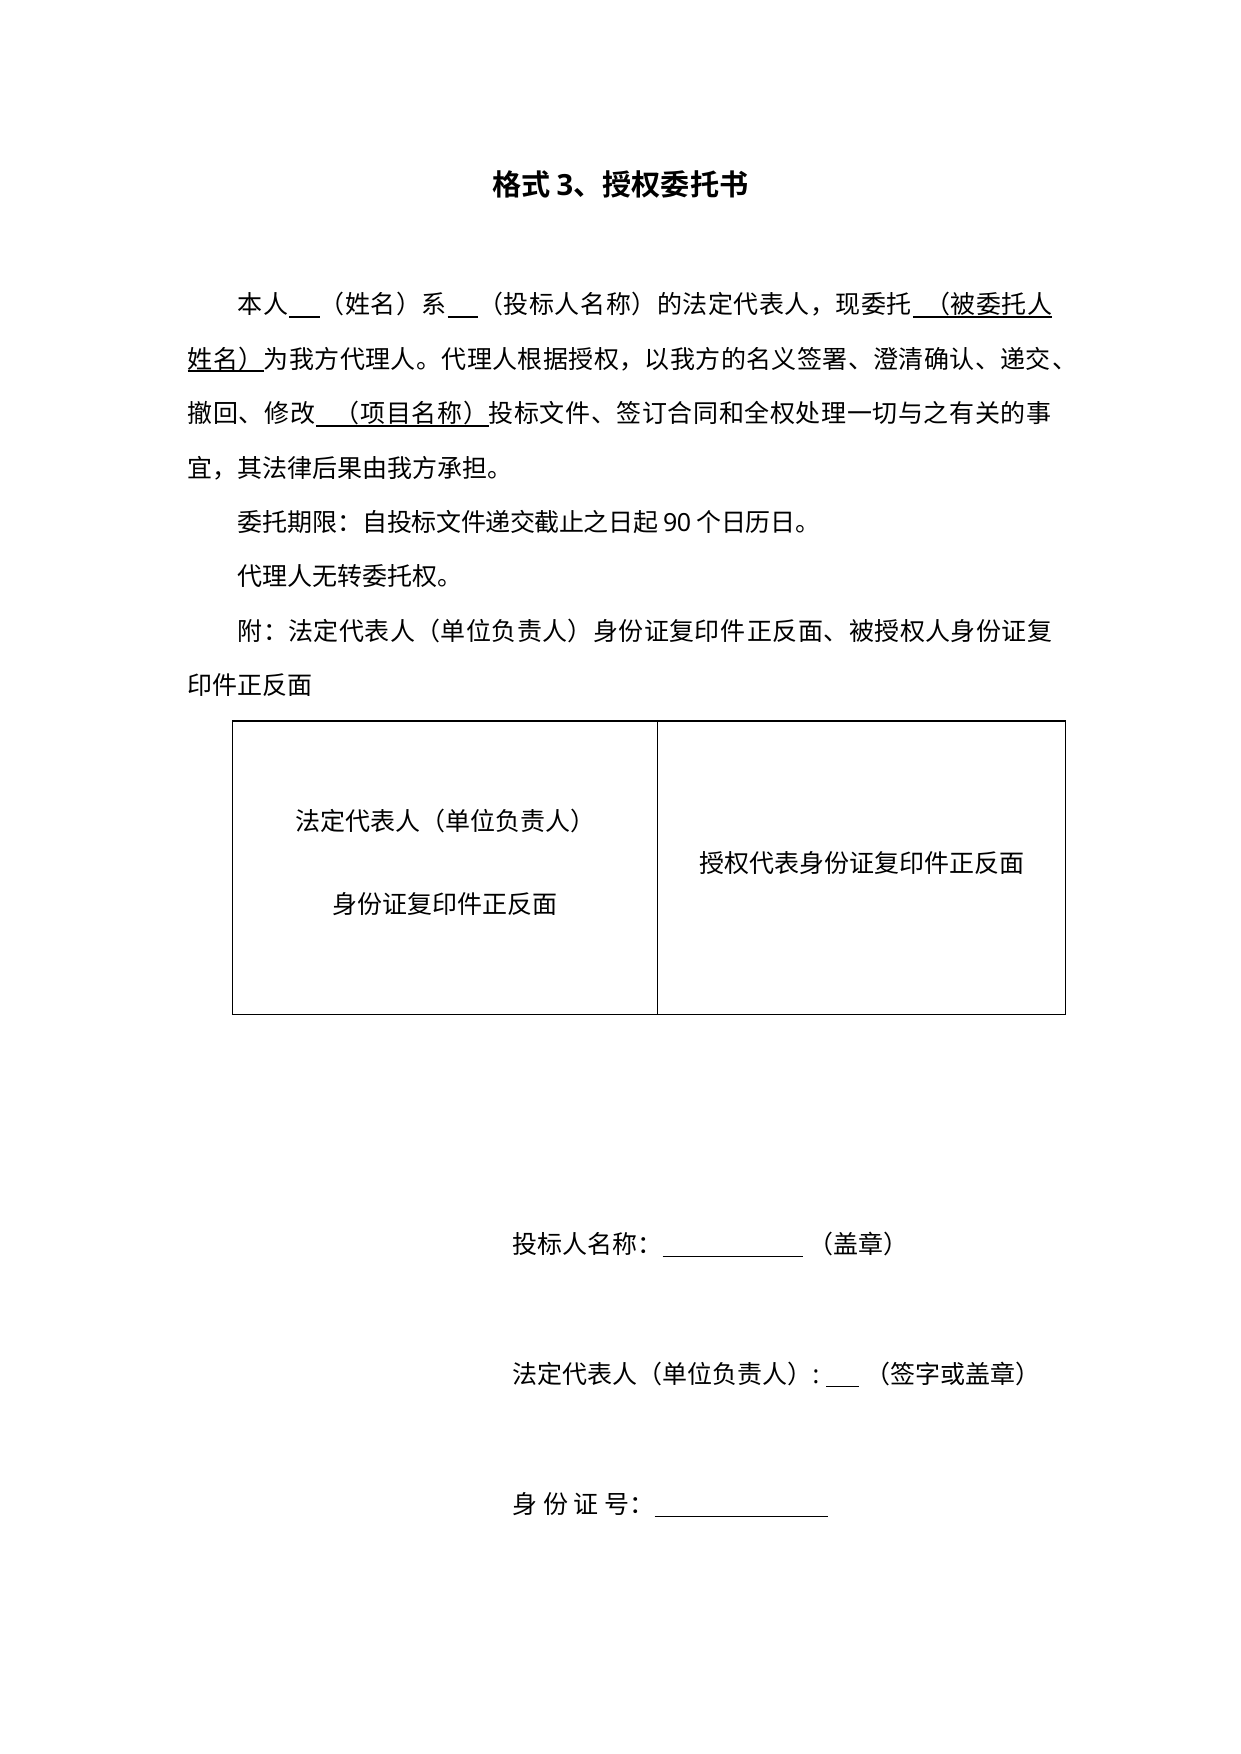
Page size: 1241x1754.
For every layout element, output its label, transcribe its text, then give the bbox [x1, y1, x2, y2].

table_header 法定代表人（单位负责人） 身份证复印件正反面 [233, 722, 657, 1013]
text 附：法定代表人（单位负责人）身份证复印件正反面、被授权人身份证复印件正反面 [187, 611, 1053, 702]
text 投标人名称： （盖章） [187, 1210, 1053, 1275]
text 身 份 证 号： [187, 1470, 1053, 1535]
text 法定代表人（单位负责人）: （签字或盖章） [187, 1340, 1053, 1405]
text 格式3、授权委托书 [187, 162, 1053, 204]
table_header 授权代表身份证复印件正反面 [658, 722, 1065, 1013]
text 代理人无转委托权。 [187, 557, 1053, 593]
text 本人 （姓名）系 （投标人名称）的法定代表人，现委托 （被委托人姓名）为我方代理人。代理人根据授权，以我方的名义签署、澄清确认、递交、撤回、修改 （项目名称）投标文件、签订合同和全权处理一切与之有关的事宜，其法律后果由我方承担。 [187, 285, 1053, 484]
text 委托期限：自投标文件递交截止之日起90个日历日。 [187, 502, 1053, 539]
